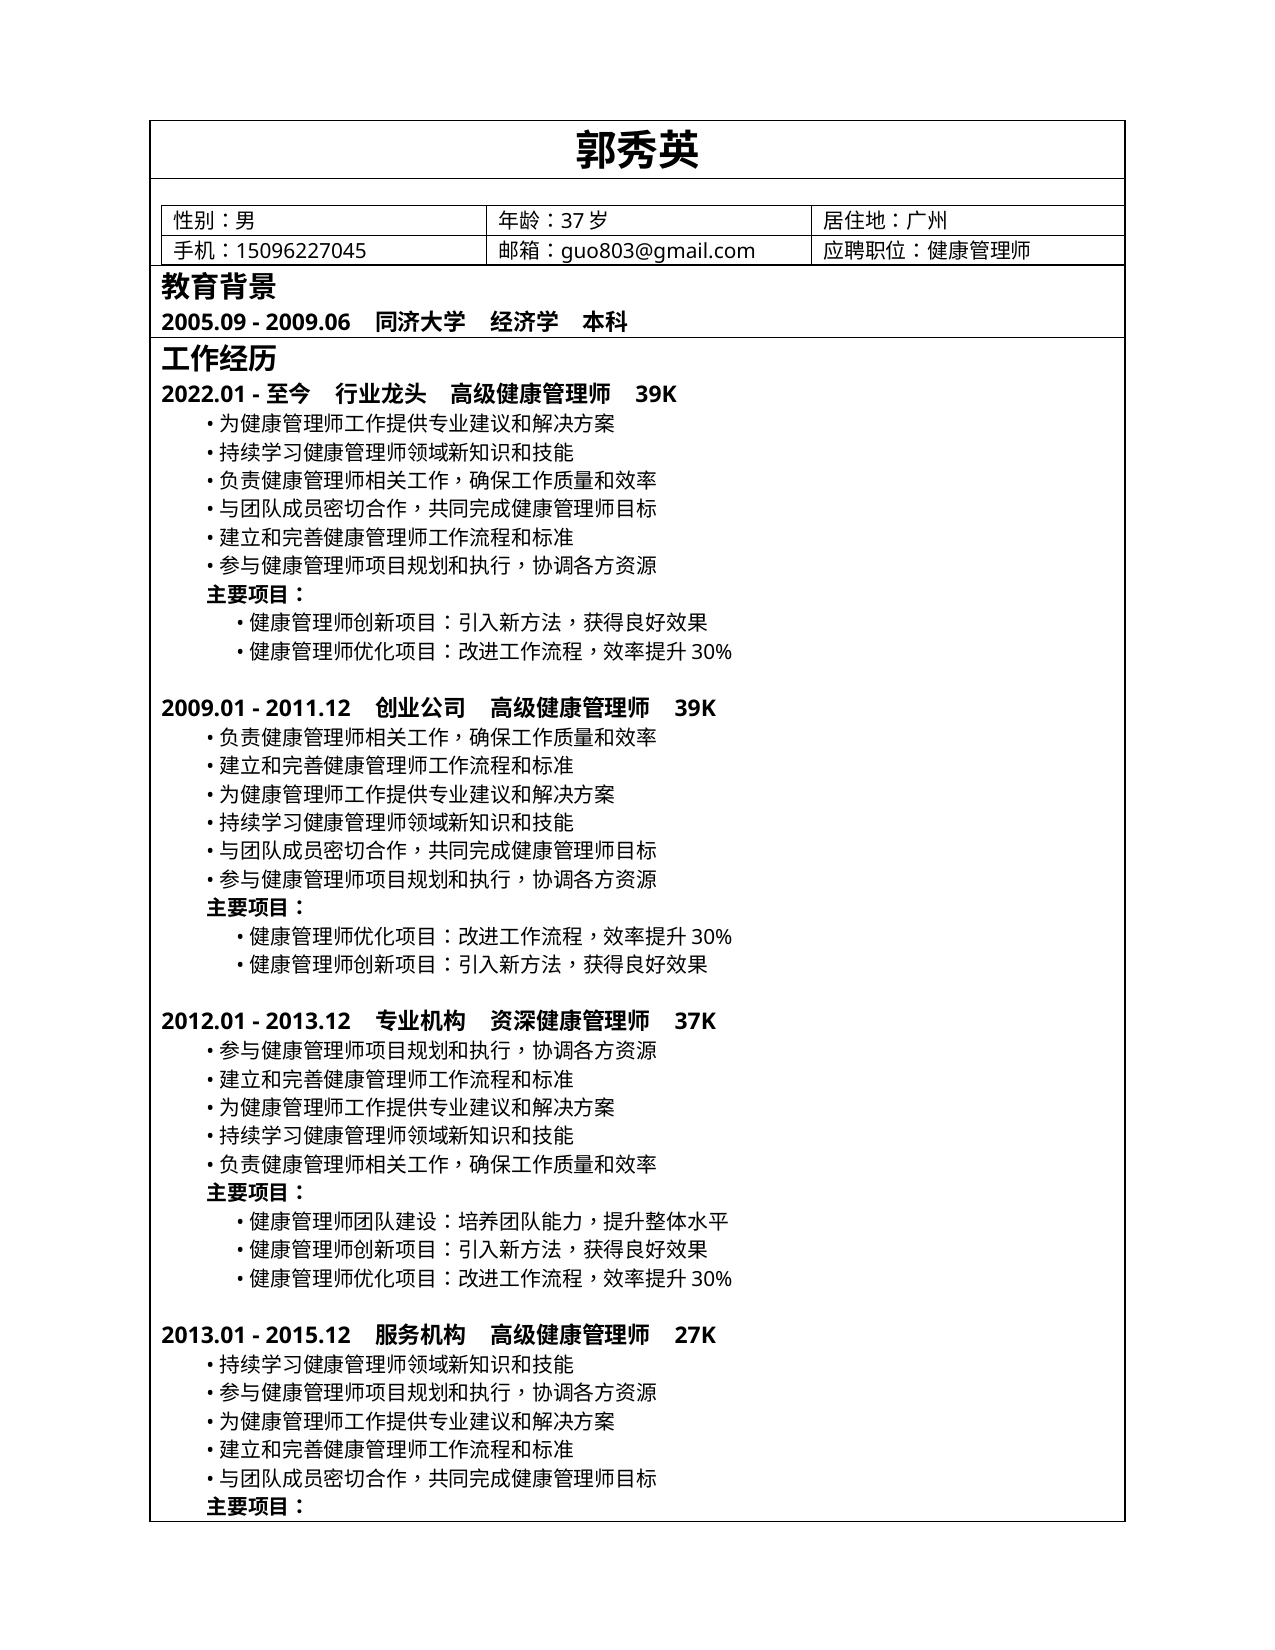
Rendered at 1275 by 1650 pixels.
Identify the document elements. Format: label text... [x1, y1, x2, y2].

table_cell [151, 338, 1124, 1521]
table_cell [151, 179, 1124, 265]
table_header 郭秀英 [151, 121, 1124, 178]
table_cell 教育背景 2005.09 - 2009.06 同济大学 经济学 本科 [151, 266, 1124, 337]
